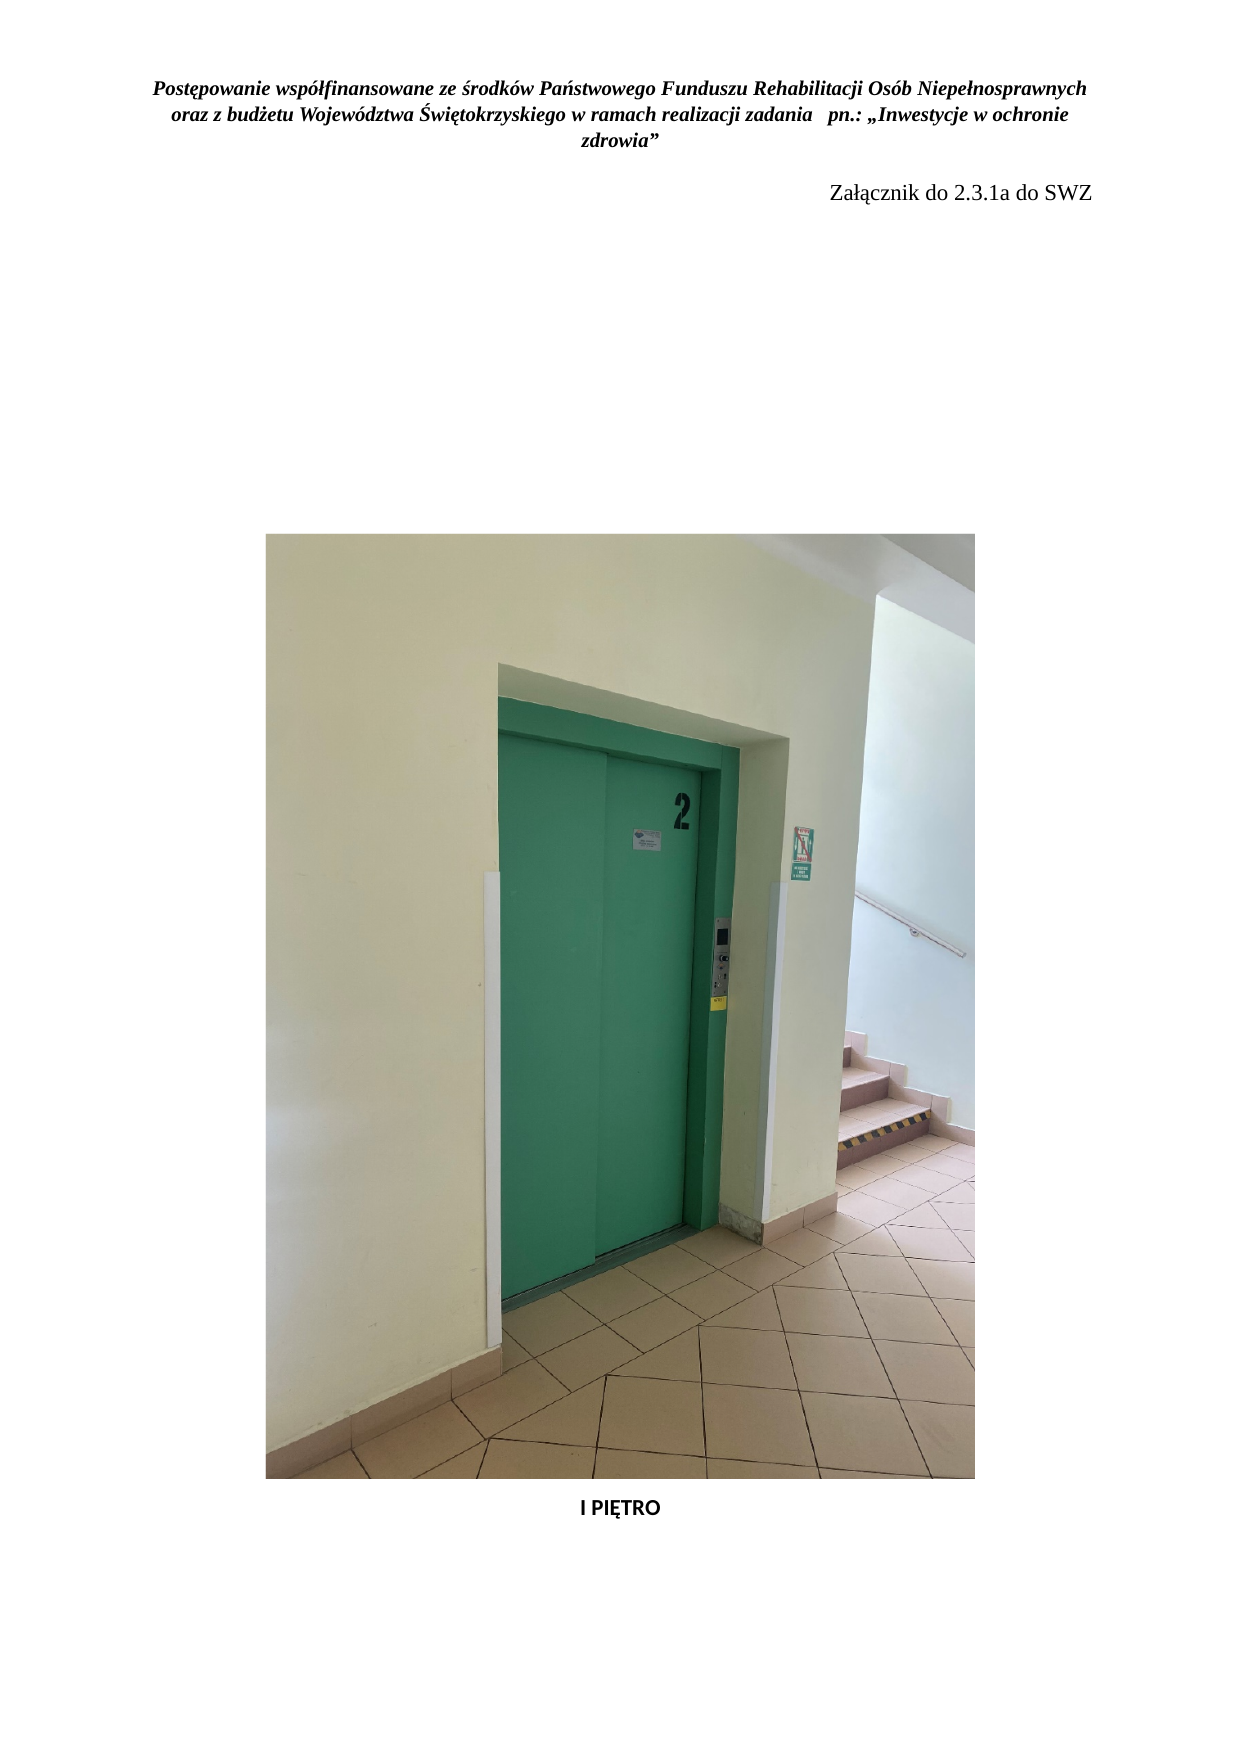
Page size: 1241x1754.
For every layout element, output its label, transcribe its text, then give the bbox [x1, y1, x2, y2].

text I PIĘTRO [148, 1493, 1093, 1521]
picture [266, 535, 975, 1478]
